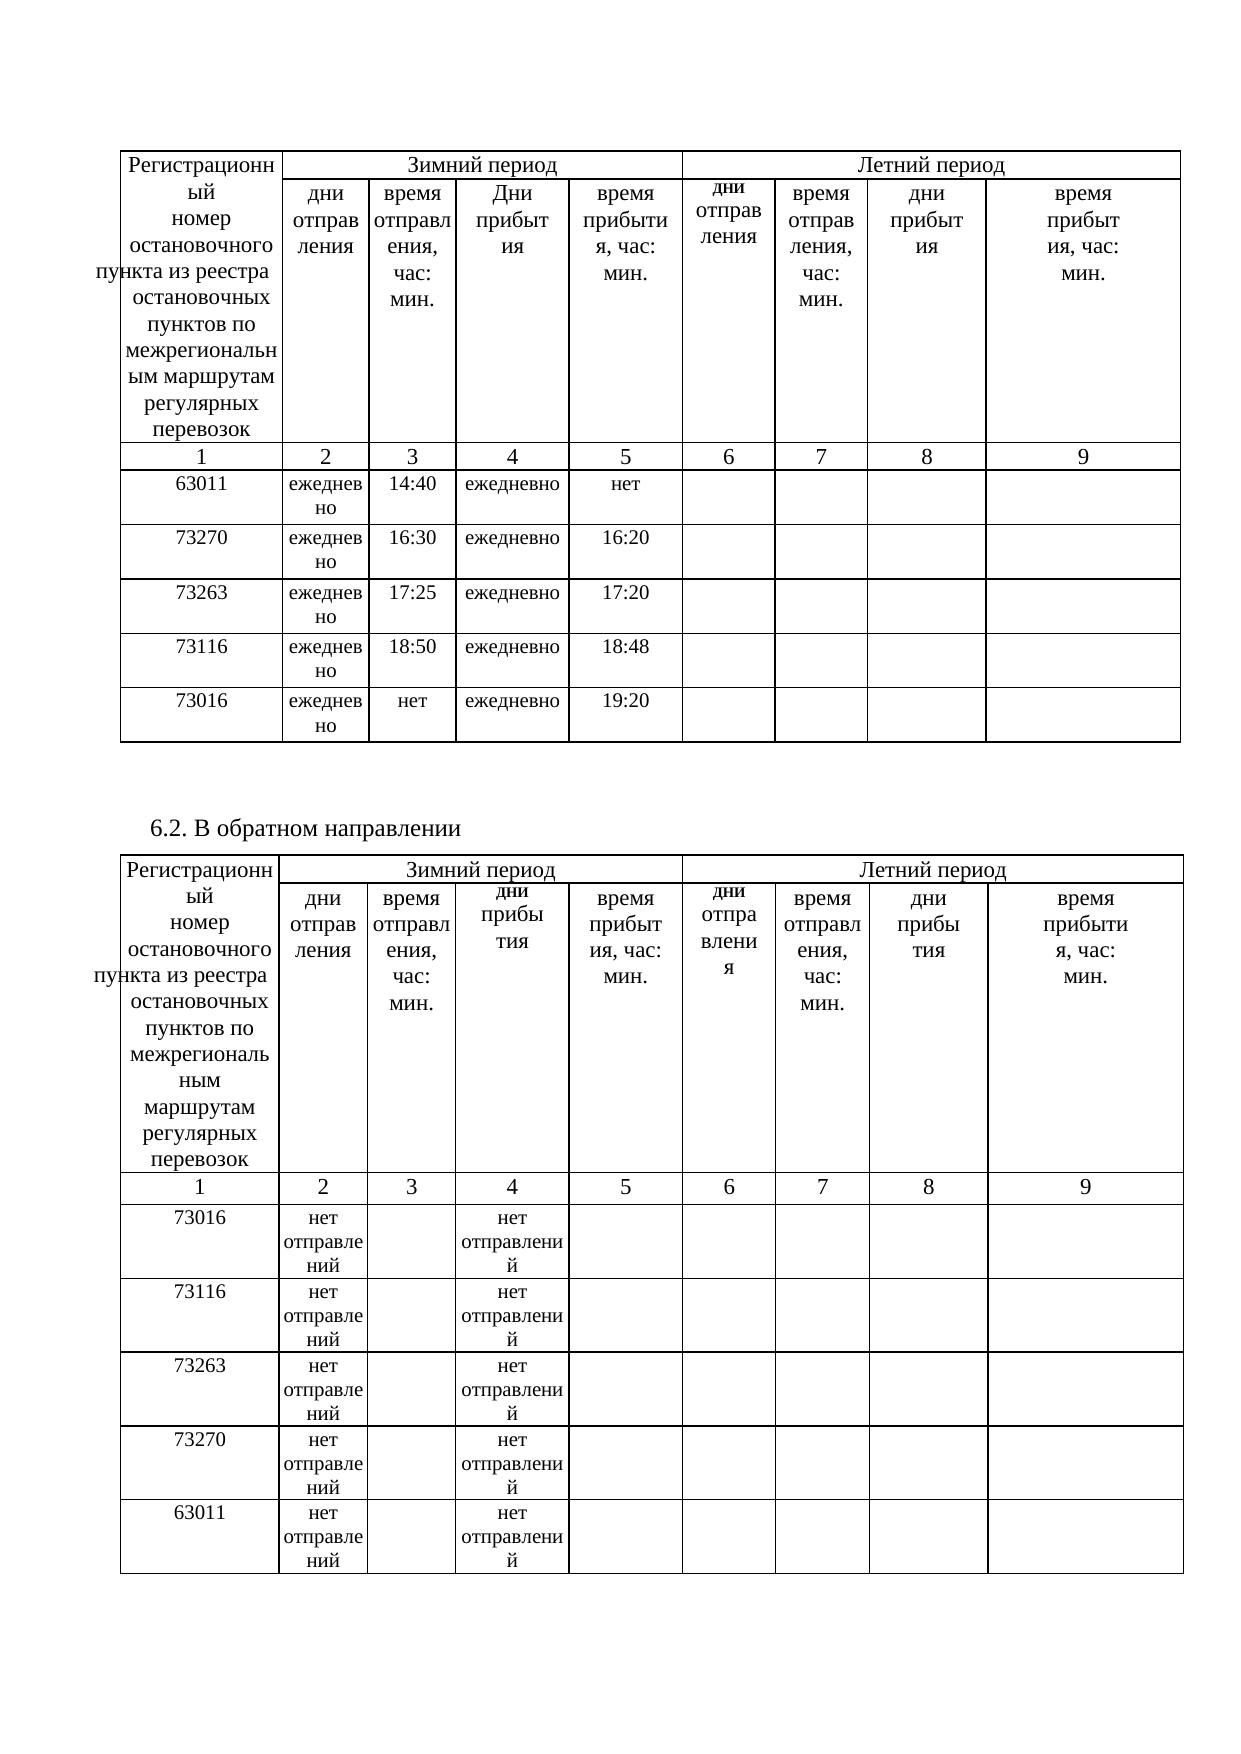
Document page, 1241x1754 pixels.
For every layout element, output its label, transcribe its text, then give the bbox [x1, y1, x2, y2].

table_cell [683, 525, 774, 578]
table_cell [776, 471, 867, 524]
table_cell 73263 [121, 1353, 278, 1425]
table_cell нет отправлений [280, 1427, 367, 1499]
table_cell [987, 688, 1180, 741]
table_cell [870, 1353, 987, 1425]
table_cell ежедневно [283, 580, 368, 632]
table_cell 1 [121, 1173, 278, 1204]
table_cell 9 [987, 443, 1180, 469]
table_cell нет отправлений [456, 1279, 568, 1351]
table_cell [989, 1279, 1183, 1351]
table_cell нет отправлений [456, 1205, 568, 1277]
table_cell 8 [868, 443, 985, 469]
table_cell [989, 1353, 1183, 1425]
table_cell нет отправлений [280, 1205, 367, 1277]
table_cell [683, 1205, 775, 1277]
table_cell ежедневно [457, 688, 568, 741]
table_cell ежедневно [283, 525, 368, 578]
table_cell ежедневно [457, 525, 568, 578]
table_cell [570, 1427, 682, 1499]
table_cell 16:20 [570, 525, 682, 578]
table_cell [776, 1205, 869, 1277]
table_cell 2 [280, 1173, 367, 1204]
table_cell [870, 1500, 987, 1572]
table_cell нет отправлений [280, 1500, 367, 1572]
table_cell 73116 [121, 634, 282, 687]
table_cell [368, 1427, 455, 1499]
table_header Регистрационный номер остановочного пункта из реестра остановочных пунктов по межрегиональным маршрутам регулярных перевозок [121, 856, 278, 1172]
table_cell [776, 580, 867, 632]
table_cell 18:48 [570, 634, 682, 687]
table_cell время прибыт ия, час: мин. [570, 884, 682, 1172]
table_cell [570, 1205, 682, 1277]
table_cell время отправ ления, час: мин. [776, 180, 867, 441]
table_cell нет отправлений [456, 1500, 568, 1572]
table_cell 7 [776, 443, 867, 469]
table_cell [776, 1500, 869, 1572]
table_cell [989, 1427, 1183, 1499]
table_cell [683, 1353, 775, 1425]
table_cell 1 [121, 443, 282, 469]
table_cell [989, 1500, 1183, 1572]
table_cell [368, 1205, 455, 1277]
table_cell [868, 580, 985, 632]
table_cell 3 [370, 443, 455, 469]
table_cell [776, 1427, 869, 1499]
table_cell 16:30 [370, 525, 455, 578]
table_cell [683, 1279, 775, 1351]
table_cell нет отправлений [456, 1427, 568, 1499]
table_cell [368, 1279, 455, 1351]
table_cell [776, 525, 867, 578]
table_cell [987, 634, 1180, 687]
table_cell нет отправлений [280, 1353, 367, 1425]
table_cell [870, 1279, 987, 1351]
table_cell [989, 1205, 1183, 1277]
table_cell [776, 1279, 869, 1351]
table_cell [570, 1279, 682, 1351]
table_header Летний период [683, 856, 1183, 882]
table_cell ежедневно [457, 580, 568, 632]
table_cell 4 [457, 443, 568, 469]
table_cell [683, 471, 774, 524]
table_cell [868, 525, 985, 578]
table_cell 6 [683, 443, 774, 469]
table_cell нет [570, 471, 682, 524]
table_cell [868, 688, 985, 741]
table_cell [683, 688, 774, 741]
table_cell ежедневно [457, 634, 568, 687]
table_cell дни отправ ления [283, 180, 368, 441]
table_header Регистрационный номер остановочного пункта из реестра остановочных пунктов по межрегиональным маршрутам регулярных перевозок [121, 152, 282, 441]
table_cell ежедневно [457, 471, 568, 524]
table_cell 14:40 [370, 471, 455, 524]
table_cell ежедневно [283, 634, 368, 687]
table_cell ДНИ прибы тия [456, 884, 568, 1172]
table_cell 8 [870, 1173, 987, 1204]
table_cell 17:20 [570, 580, 682, 632]
table_cell время прибыти я, час: мин. [570, 180, 682, 441]
table_cell 73016 [121, 1205, 278, 1277]
table_cell время прибыт ия, час: мин. [987, 180, 1180, 441]
table_cell нет отправлений [280, 1279, 367, 1351]
table_cell [987, 580, 1180, 632]
table_cell 73270 [121, 1427, 278, 1499]
table_cell дни отправ ления [280, 884, 367, 1172]
table_cell [776, 634, 867, 687]
table_cell [868, 634, 985, 687]
table_cell [776, 688, 867, 741]
table_cell 5 [570, 443, 682, 469]
table_cell 73116 [121, 1279, 278, 1351]
table_cell 73263 [121, 580, 282, 632]
table_cell [368, 1353, 455, 1425]
table_header Зимний период [280, 856, 682, 882]
table_cell дни прибыт ия [868, 180, 985, 441]
table_cell [868, 471, 985, 524]
table_cell [987, 471, 1180, 524]
table_cell [683, 634, 774, 687]
table_cell время прибыти я, час: мин. [989, 884, 1183, 1172]
table_cell 63011 [121, 471, 282, 524]
table_cell [570, 1500, 682, 1572]
table_header Летний период [683, 152, 1180, 178]
table_cell 4 [456, 1173, 568, 1204]
table_cell 9 [989, 1173, 1183, 1204]
table_cell 63011 [121, 1500, 278, 1572]
table_cell время отправл ения, час: мин. [776, 884, 869, 1172]
table_cell нет [370, 688, 455, 741]
table_cell [987, 525, 1180, 578]
table_cell время отправл ения, час: мин. [368, 884, 455, 1172]
table_cell дни прибы тия [870, 884, 987, 1172]
table_cell 17:25 [370, 580, 455, 632]
table_cell ежедневно [283, 471, 368, 524]
table_header Зимний период [283, 152, 682, 178]
table_cell 2 [283, 443, 368, 469]
table_cell 3 [368, 1173, 455, 1204]
table_cell Дни прибыт ия [457, 180, 568, 441]
table_cell 7 [776, 1173, 869, 1204]
table_cell 6 [683, 1173, 775, 1204]
table_cell 19:20 [570, 688, 682, 741]
table_cell [870, 1205, 987, 1277]
table_cell [870, 1427, 987, 1499]
table_cell 18:50 [370, 634, 455, 687]
table_cell 5 [570, 1173, 682, 1204]
table_cell нет отправлений [456, 1353, 568, 1425]
table_cell 73270 [121, 525, 282, 578]
table_cell 73016 [121, 688, 282, 741]
table_cell [368, 1500, 455, 1572]
table_cell [570, 1353, 682, 1425]
table_cell [683, 1427, 775, 1499]
table_cell [683, 1500, 775, 1572]
table_cell [776, 1353, 869, 1425]
table_cell ДНИ отправ ления [683, 180, 774, 441]
table_cell время отправл ения, час: мин. [370, 180, 455, 441]
table_cell [683, 580, 774, 632]
table_cell ежедневно [283, 688, 368, 741]
text 6.2. В обратном направлении [150, 813, 1090, 842]
table_cell ДНИ отпра влени я [683, 884, 775, 1172]
